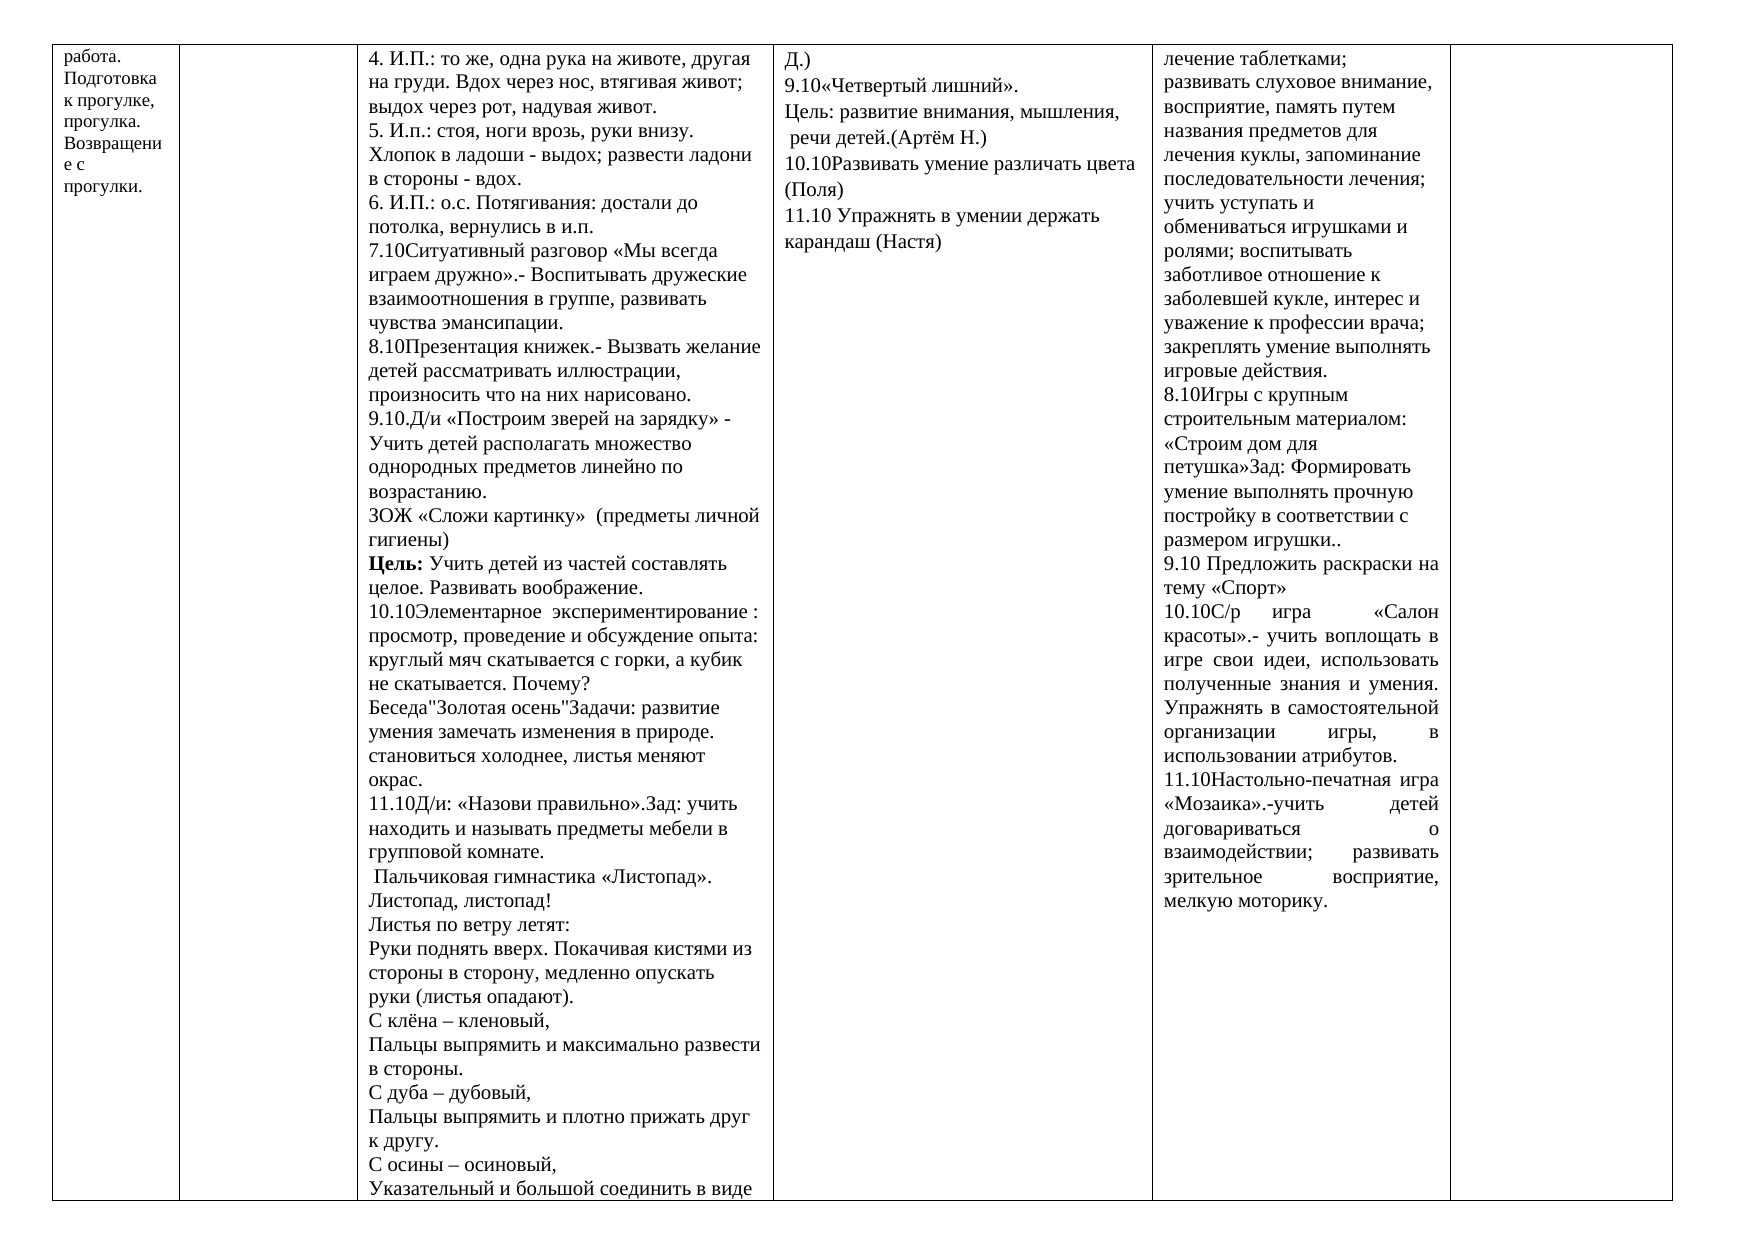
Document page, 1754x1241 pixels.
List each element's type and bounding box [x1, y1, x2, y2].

table_cell [358, 45, 773, 1200]
table_cell [180, 45, 357, 1200]
table_cell [774, 45, 1152, 1200]
table_cell [53, 45, 179, 1200]
table_cell [1451, 45, 1672, 1200]
table_cell [1153, 45, 1450, 1200]
